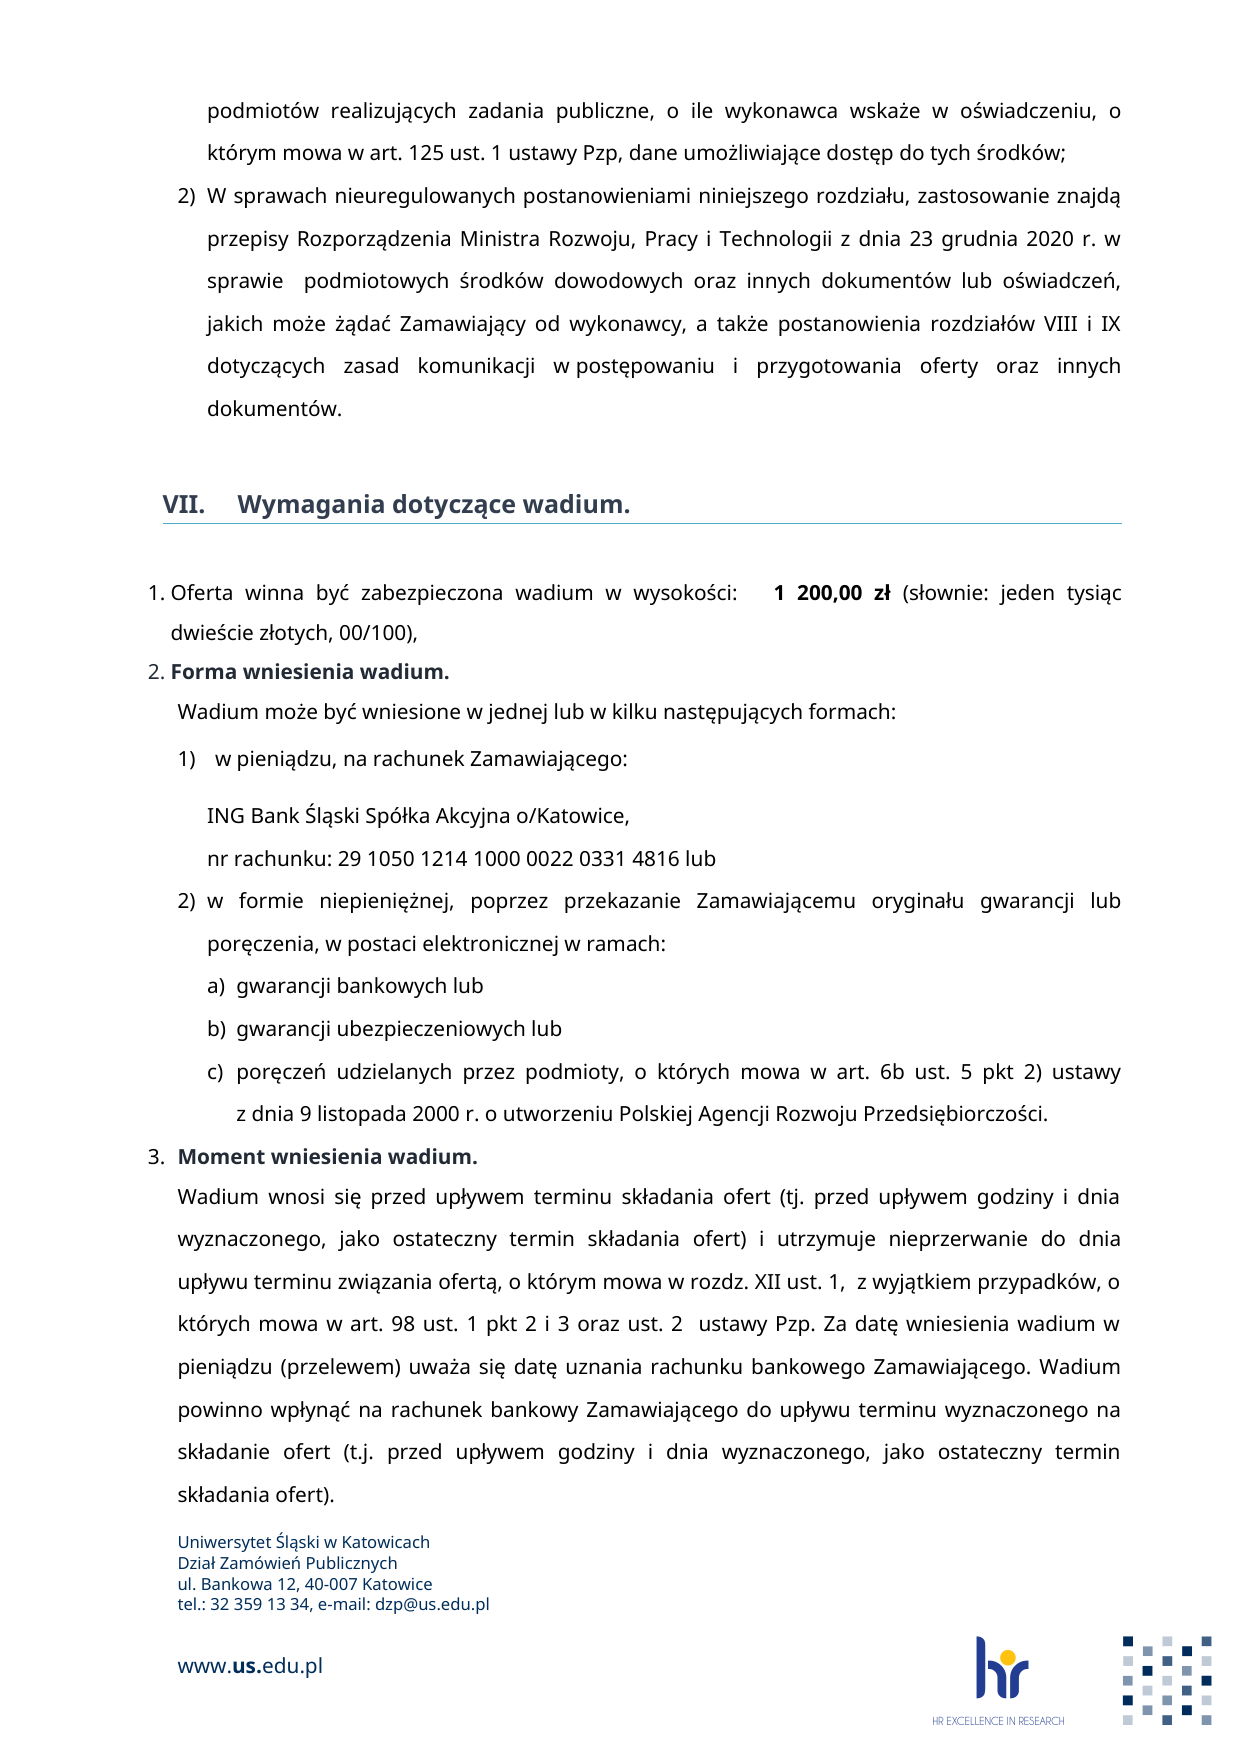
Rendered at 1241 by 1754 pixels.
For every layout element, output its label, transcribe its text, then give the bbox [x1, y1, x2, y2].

subtitle w pieniądzu, na rachunek Zamawiającego: [177, 744, 1122, 772]
list gwarancji ubezpieczeniowych lub [207, 1014, 1122, 1043]
list poręczeń udzielanych przez podmioty, o których mowa w art. 6b ust. 5 pkt 2) ustawy z dnia 9 listopada 2000 r. o utworzeniu Polskiej Agencji Rozwoju Przedsiębiorczości. [207, 1057, 1122, 1128]
text ING Bank Śląski Spółka Akcyjna o/Katowice, [207, 801, 1122, 829]
list Oferta winna być zabezpieczona wadium w wysokości: 1 200,00 zł (słownie: jeden tysiąc dwieście złotych, 00/100), [148, 578, 1122, 646]
text Wadium może być wniesione w jednej lub w kilku następujących formach: [177, 697, 1122, 726]
subtitle Wymagania dotyczące wadium. [162, 487, 1122, 523]
picture [863, 1509, 1240, 1754]
list gwarancji bankowych lub [207, 972, 1122, 1000]
list Forma wniesienia wadium. [148, 657, 1122, 686]
list w formie niepieniężnej, poprzez przekazanie Zamawiającemu oryginału gwarancji lub poręczenia, w postaci elektronicznej w ramach: [177, 886, 1122, 957]
text nr rachunku: 29 1050 1214 1000 0022 0331 4816 lub [207, 844, 1122, 872]
text Wadium wnosi się przed upływem terminu składania ofert (tj. przed upływem godziny i dnia wyznaczonego, jako ostateczny termin składania ofert) i utrzymuje nieprzerwanie do dnia upływu terminu związania ofertą, o którym mowa w rozdz. XII ust. 1, z wyjątkiem przypadków, o których mowa w art. 98 ust. 1 pkt 2 i 3 oraz ust. 2 ustawy Pzp. Za datę wniesienia wadium w pieniądzu (przelewem) uważa się datę uznania rachunku bankowego Zamawiającego. Wadium powinno wpłynąć na rachunek bankowy Zamawiającego do upływu terminu wyznaczonego na składanie ofert (t.j. przed upływem godziny i dnia wyznaczonego, jako ostateczny termin składania ofert). [177, 1182, 1122, 1508]
list W sprawach nieuregulowanych postanowieniami niniejszego rozdziału, zastosowanie znajdą przepisy Rozporządzenia Ministra Rozwoju, Pracy i Technologii z dnia 23 grudnia 2020 r. w sprawie podmiotowych środków dowodowych oraz innych dokumentów lub oświadczeń, jakich może żądać Zamawiający od wykonawcy, a także postanowienia rozdziałów VIII i IX dotyczących zasad komunikacji w postępowaniu i przygotowania oferty oraz innych dokumentów. [177, 181, 1122, 422]
list Moment wniesienia wadium. [148, 1142, 1122, 1170]
